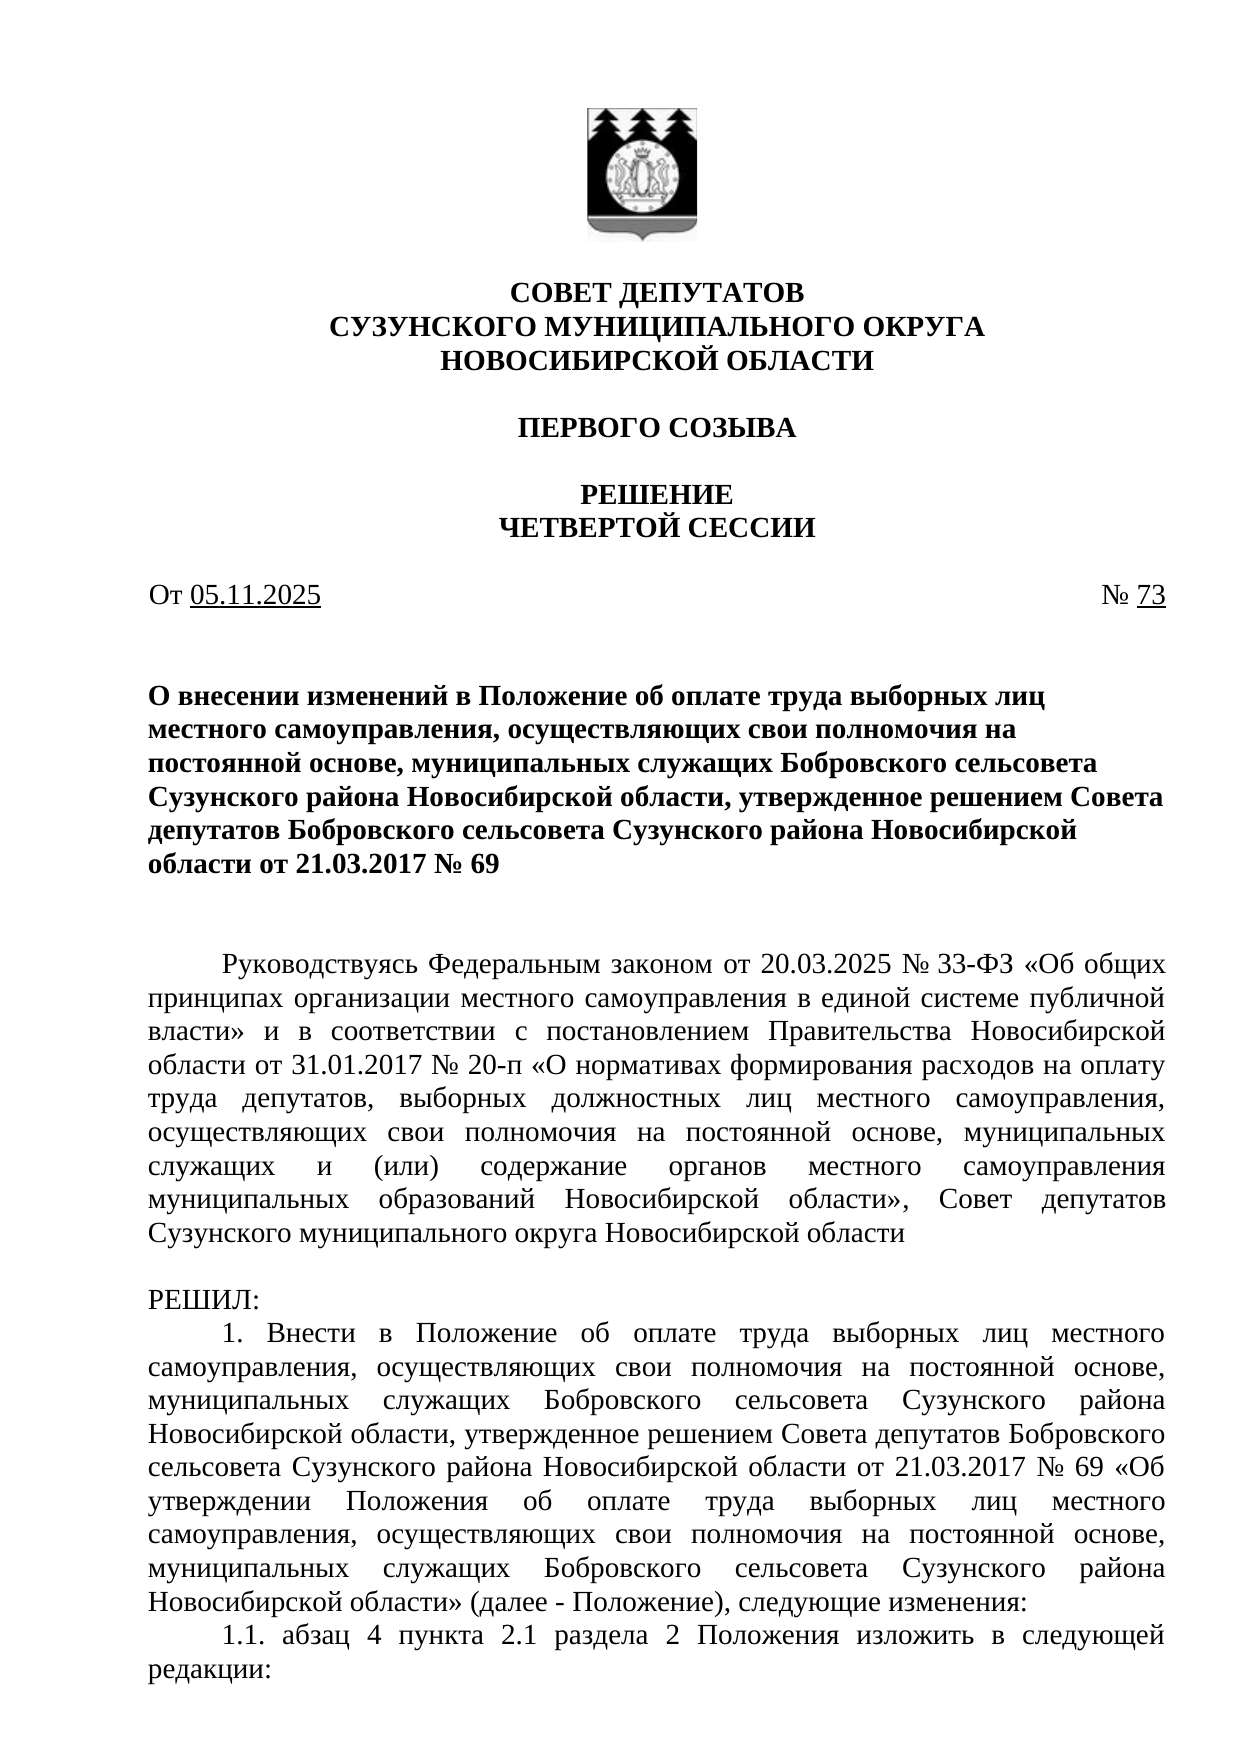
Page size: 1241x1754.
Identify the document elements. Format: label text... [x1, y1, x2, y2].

text РЕШЕНИЕ [148, 477, 1166, 510]
text 1.1. абзац 4 пункта 2.1 раздела 2 Положения изложить в следующей редакции: [148, 1617, 1166, 1684]
text ЧЕТВЕРТОЙ СЕССИИ [148, 510, 1166, 544]
picture [587, 108, 698, 242]
text От 05.11.2025 № 73 [148, 577, 1166, 611]
text РЕШИЛ: [148, 1282, 1166, 1315]
text СУЗУНСКОГО МУНИЦИПАЛЬНОГО ОКРУГА [148, 309, 1166, 343]
text НОВОСИБИРСКОЙ ОБЛАСТИ [148, 343, 1166, 376]
text Руководствуясь Федеральным законом от 20.03.2025 № 33-ФЗ «Об общих принципах организации местного самоуправления в единой системе публичной власти» и в соответствии с постановлением Правительства Новосибирской области от 31.01.2017 № 20-п «О нормативах формирования расходов на оплату труда депутатов, выборных должностных лиц местного самоуправления, осуществляющих свои полномочия на постоянной основе, муниципальных служащих и (или) содержание органов местного самоуправления муниципальных образований Новосибирской области», Совет депутатов Сузунского муниципального округа Новосибирской области [148, 1013, 1166, 1248]
text СОВЕТ ДЕПУТАТОВ [148, 276, 1166, 309]
text ПЕРВОГО СОЗЫВА [148, 410, 1166, 443]
text 1. Внести в Положение об оплате труда выборных лиц местного самоуправления, осуществляющих свои полномочия на постоянной основе, муниципальных служащих Бобровского сельсовета Сузунского района Новосибирской области, утвержденное решением Совета депутатов Бобровского сельсовета Сузунского района Новосибирской области от 21.03.2017 № 69 «Об утверждении Положения об оплате труда выборных лиц местного самоуправления, осуществляющих свои полномочия на постоянной основе, муниципальных служащих Бобровского сельсовета Сузунского района Новосибирской области» (далее - Положение), следующие изменения: [148, 1315, 1166, 1617]
text О внесении изменений в Положение об оплате труда выборных лиц местного самоуправления, осуществляющих свои полномочия на постоянной основе, муниципальных служащих Бобровского сельсовета Сузунского района Новосибирской области, утвержденное решением Совета депутатов Бобровского сельсовета Сузунского района Новосибирской области от 21.03.2017 № 69 [148, 678, 1166, 879]
